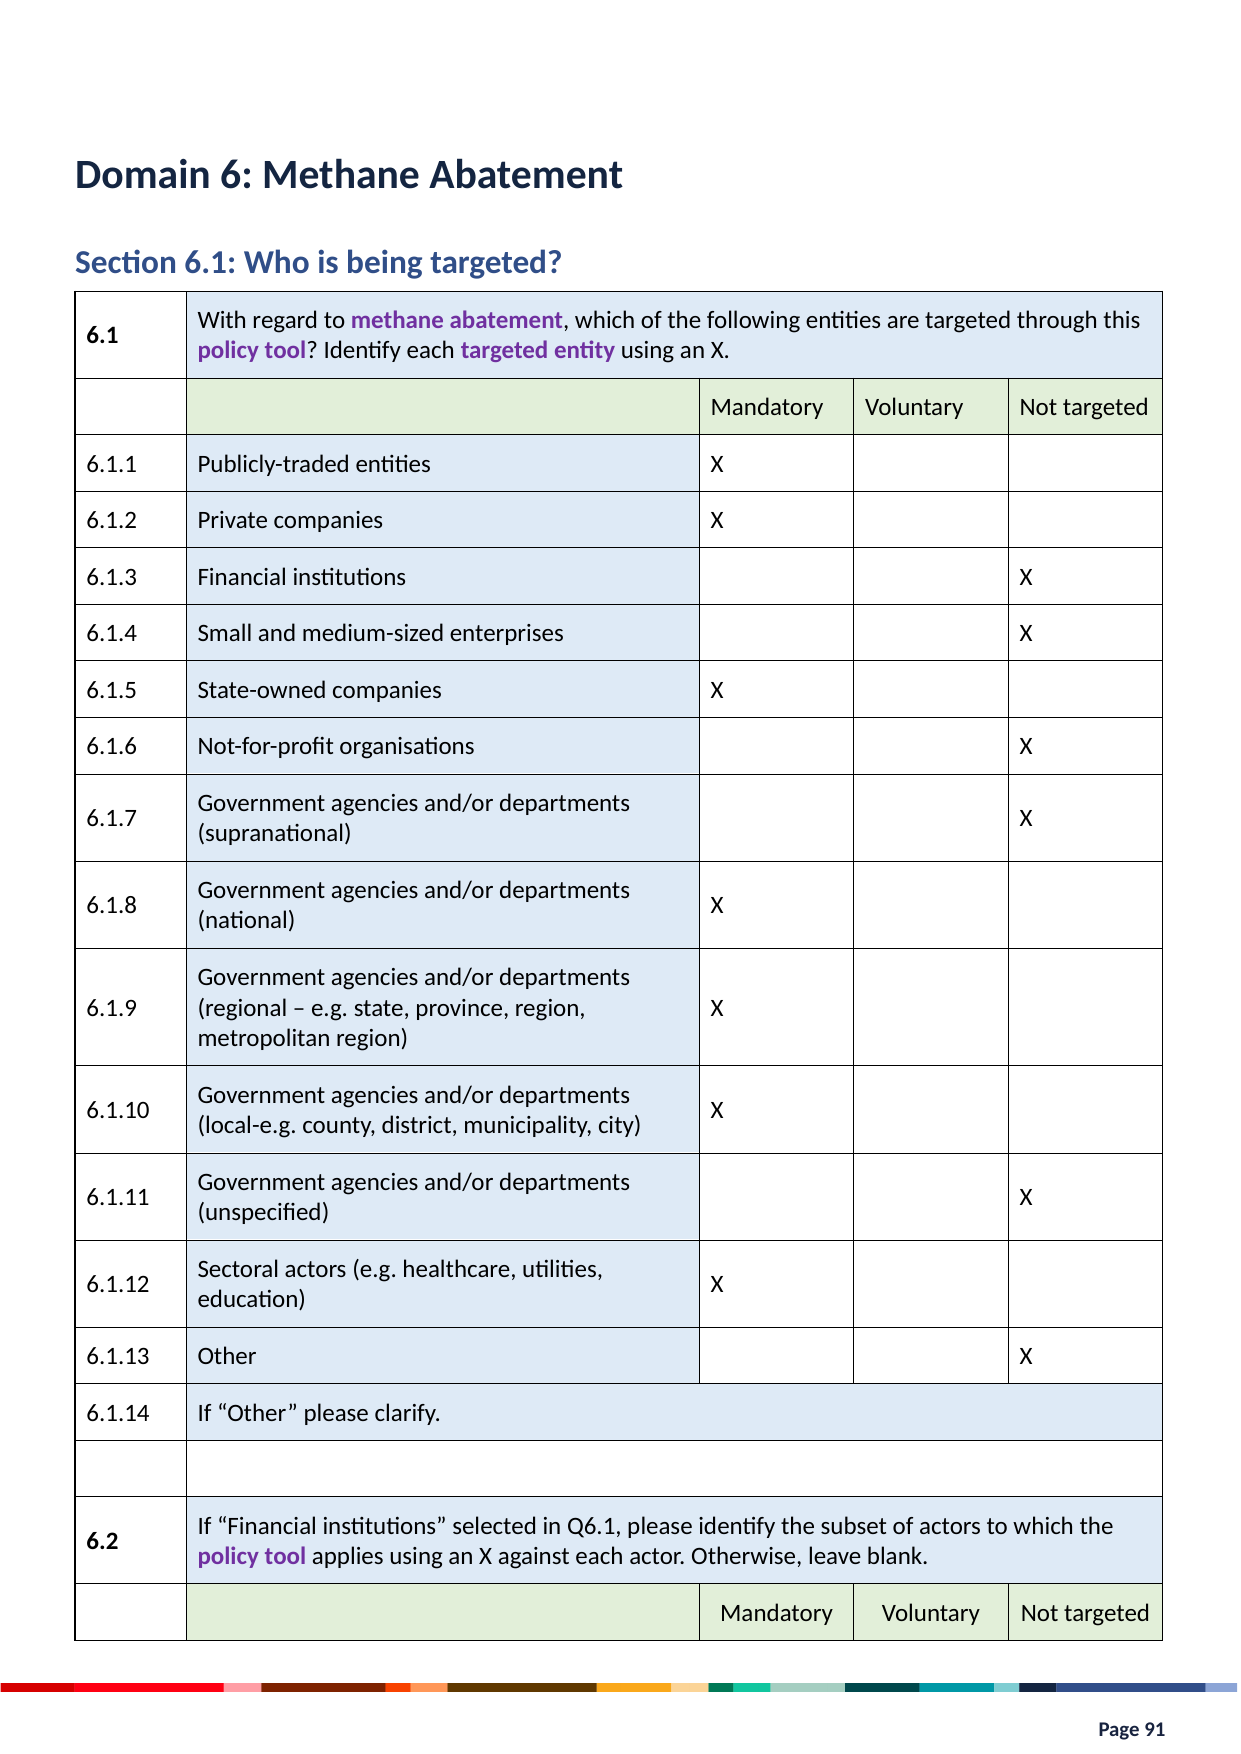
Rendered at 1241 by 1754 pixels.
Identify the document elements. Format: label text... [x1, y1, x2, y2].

subtitle Section 6.1: Who is being targeted? [75, 241, 1165, 282]
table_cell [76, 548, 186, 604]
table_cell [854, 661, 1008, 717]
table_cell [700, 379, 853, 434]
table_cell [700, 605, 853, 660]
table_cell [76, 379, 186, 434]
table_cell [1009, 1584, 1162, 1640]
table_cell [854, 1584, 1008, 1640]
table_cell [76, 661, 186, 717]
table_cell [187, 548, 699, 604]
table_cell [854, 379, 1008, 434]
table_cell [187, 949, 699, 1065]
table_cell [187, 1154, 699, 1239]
subtitle Domain 6: Methane Abatement [75, 148, 1165, 199]
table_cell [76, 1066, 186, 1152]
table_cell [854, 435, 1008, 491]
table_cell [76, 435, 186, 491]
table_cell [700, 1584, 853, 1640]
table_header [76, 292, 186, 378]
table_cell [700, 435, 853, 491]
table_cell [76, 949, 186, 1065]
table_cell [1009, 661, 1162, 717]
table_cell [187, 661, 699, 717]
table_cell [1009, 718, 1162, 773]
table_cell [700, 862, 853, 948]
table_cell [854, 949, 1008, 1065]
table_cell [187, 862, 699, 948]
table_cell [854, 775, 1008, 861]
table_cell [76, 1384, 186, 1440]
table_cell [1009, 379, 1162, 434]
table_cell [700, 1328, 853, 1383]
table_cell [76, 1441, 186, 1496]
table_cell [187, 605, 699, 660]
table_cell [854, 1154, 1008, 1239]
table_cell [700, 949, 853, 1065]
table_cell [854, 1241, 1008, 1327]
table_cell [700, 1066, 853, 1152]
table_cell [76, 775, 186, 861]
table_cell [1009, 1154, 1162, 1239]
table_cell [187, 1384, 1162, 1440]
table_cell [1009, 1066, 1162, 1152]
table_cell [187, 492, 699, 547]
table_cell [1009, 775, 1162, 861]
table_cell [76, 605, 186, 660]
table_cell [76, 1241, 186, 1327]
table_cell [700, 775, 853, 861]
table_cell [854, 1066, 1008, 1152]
picture [0, 1683, 1236, 1692]
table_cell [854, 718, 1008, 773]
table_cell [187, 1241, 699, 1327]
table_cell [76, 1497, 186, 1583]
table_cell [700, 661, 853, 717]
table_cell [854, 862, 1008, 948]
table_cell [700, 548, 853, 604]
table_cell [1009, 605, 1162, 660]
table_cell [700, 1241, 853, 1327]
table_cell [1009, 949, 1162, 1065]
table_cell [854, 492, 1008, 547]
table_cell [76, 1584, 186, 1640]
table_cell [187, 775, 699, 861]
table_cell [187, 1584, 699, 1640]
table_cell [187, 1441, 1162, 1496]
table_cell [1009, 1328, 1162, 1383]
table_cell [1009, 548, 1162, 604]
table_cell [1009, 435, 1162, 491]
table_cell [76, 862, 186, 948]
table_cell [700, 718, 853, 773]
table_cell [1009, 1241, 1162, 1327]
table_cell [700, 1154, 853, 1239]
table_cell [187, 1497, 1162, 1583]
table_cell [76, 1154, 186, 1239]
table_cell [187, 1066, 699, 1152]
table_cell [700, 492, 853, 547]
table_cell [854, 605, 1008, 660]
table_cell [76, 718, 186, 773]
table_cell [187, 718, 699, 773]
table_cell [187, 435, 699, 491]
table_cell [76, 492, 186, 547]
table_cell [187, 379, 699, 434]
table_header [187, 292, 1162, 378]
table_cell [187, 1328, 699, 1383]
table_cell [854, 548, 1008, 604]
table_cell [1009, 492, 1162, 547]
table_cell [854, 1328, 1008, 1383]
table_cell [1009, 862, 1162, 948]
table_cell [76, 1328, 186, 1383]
